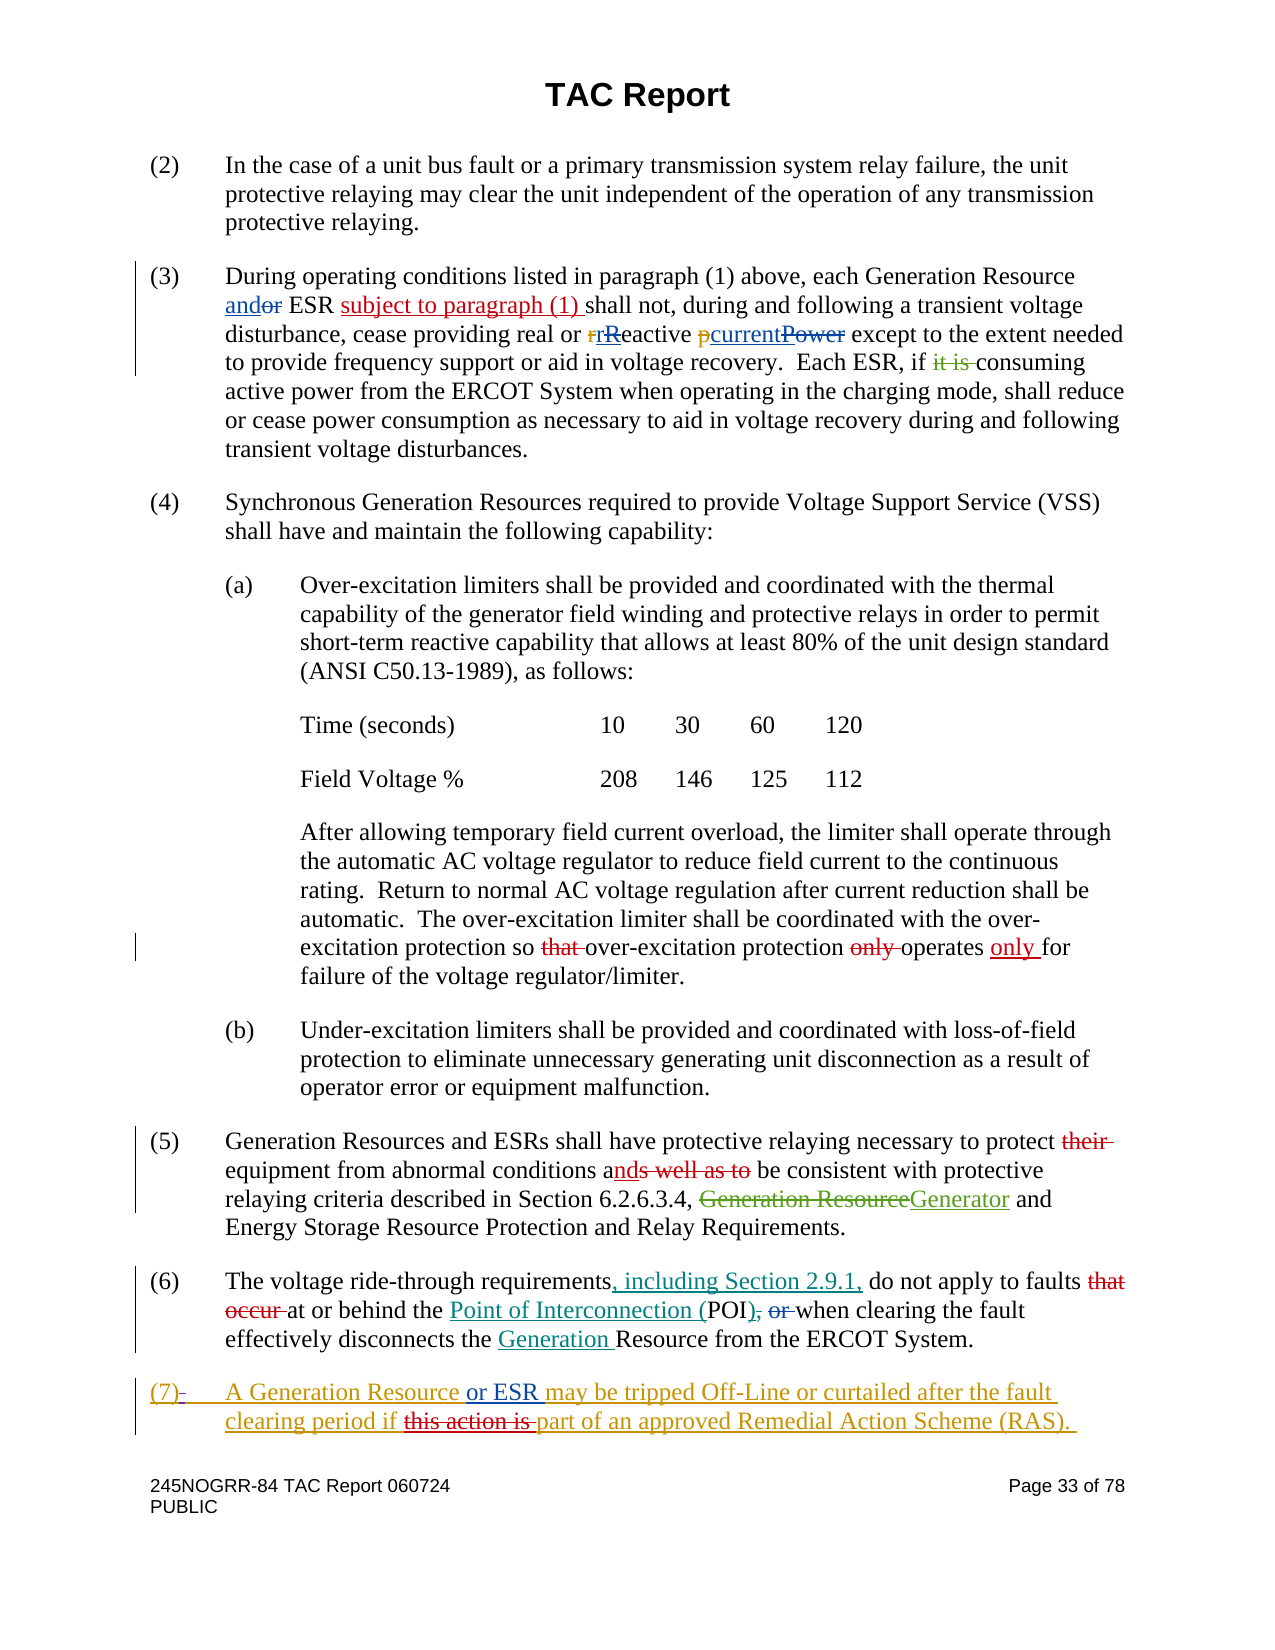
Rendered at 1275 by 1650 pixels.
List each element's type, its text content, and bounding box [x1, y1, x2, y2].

text (5) Generation Resources and ESRs shall have protective relaying necessary to protect equipment from abnormal conditions a be consistent with protective relaying criteria described in Section 6.2.6.3.4, and Energy Storage Resource Protection and Relay Requirements. [150, 1126, 1125, 1241]
text (2) In the case of a unit bus fault or a primary transmission system relay failure, the unit protective relaying may clear the unit independent of the operation of any transmission protective relaying. [150, 150, 1125, 236]
text (6) The voltage ride-through requirements do not apply to faults at or behind the POI when clearing the fault effectively disconnects the Resource from the ERCOT System. [150, 1266, 1125, 1352]
text (a) Over-excitation limiters shall be provided and coordinated with the thermal capability of the generator field winding and protective relays in order to permit short-term reactive capability that allows at least 80% of the unit design standard (ANSI C50.13-1989), as follows: [225, 570, 1125, 685]
text (b) Under-excitation limiters shall be provided and coordinated with loss-of-field protection to eliminate unnecessary generating unit disconnection as a result of operator error or equipment malfunction. [225, 1015, 1125, 1101]
text After allowing temporary field current overload, the limiter shall operate through the automatic AC voltage regulator to reduce field current to the continuous rating. Return to normal AC voltage regulation after current reduction shall be automatic. The over-excitation limiter shall be coordinated with the over-excitation protection so over-excitation protection operates for failure of the voltage regulator/limiter. [300, 817, 1125, 990]
text (3) During operating conditions listed in paragraph (1) above, each Generation Resource ESR shall not, during and following a transient voltage disturbance, cease providing real or eactive except to the extent needed to provide frequency support or aid in voltage recovery. Each ESR, if consuming active power from the ERCOT System when operating in the charging mode, shall reduce or cease power consumption as necessary to aid in voltage recovery during and following transient voltage disturbances. [150, 261, 1125, 462]
text Field Voltage % 208 146 125 112 [225, 764, 1125, 792]
text (4) Synchronous Generation Resources required to provide Voltage Support Service (VSS) shall have and maintain the following capability: [150, 487, 1125, 545]
text Time (seconds) 10 30 60 120 [225, 710, 1125, 739]
